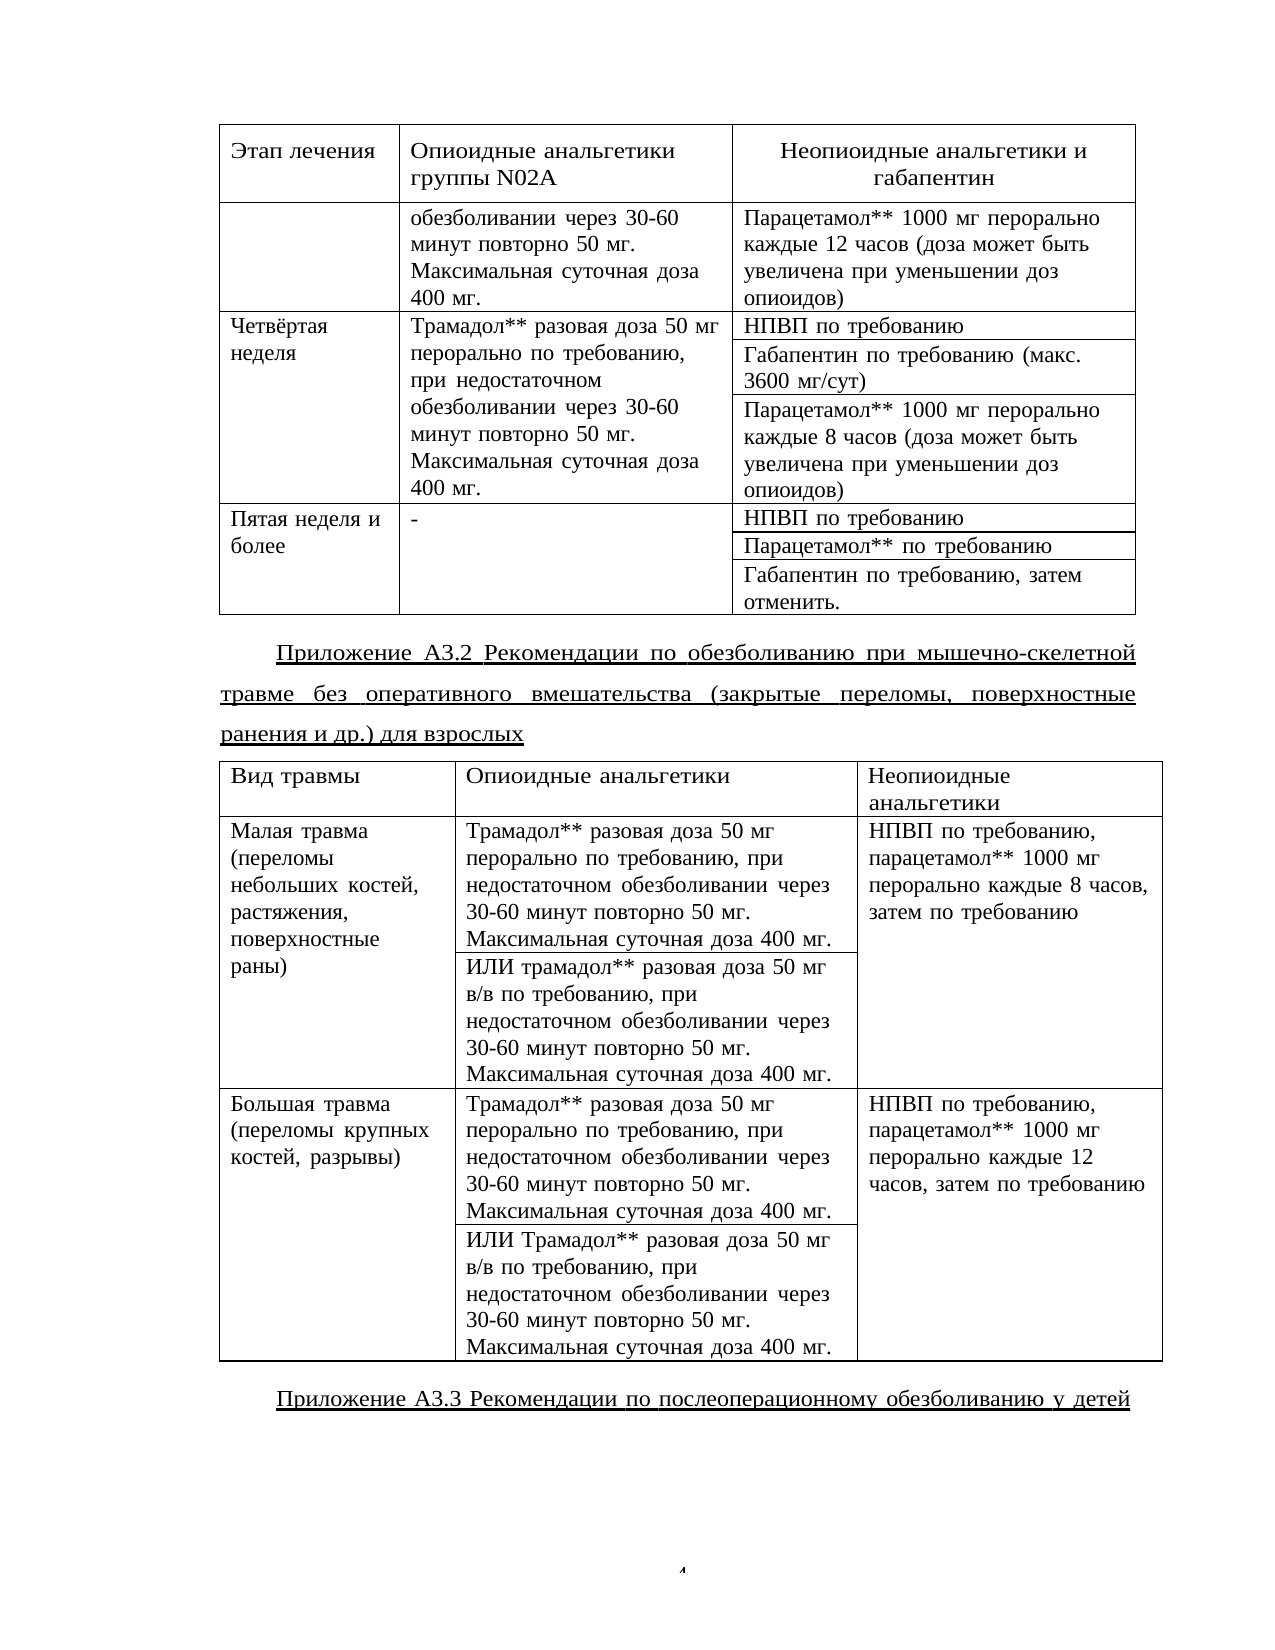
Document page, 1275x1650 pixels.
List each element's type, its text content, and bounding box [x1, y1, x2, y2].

table_cell Малая травма (переломы небольших костей, растяжения, поверхностные раны) [220, 817, 455, 1088]
table_cell ИЛИ трамадол** разовая доза 50 мг в/в по требованию, при недостаточном обезболивании через 30-60 минут повторно 50 мг. Максимальная суточная доза 400 мг. [456, 953, 857, 1088]
table_cell НПВП по требованию, парацетамол** 1000 мг перорально каждые 8 часов, затем по требованию [858, 817, 1162, 1088]
table_header Неопиоидные анальгетики [858, 762, 1162, 816]
table_cell ИЛИ Трамадол** разовая доза 50 мг в/в по требованию, при недостаточном обезболивании через 30-60 минут повторно 50 мг. Максимальная суточная доза 400 мг. [456, 1225, 857, 1360]
table_cell НПВП по требованию [733, 504, 1135, 531]
table_cell - [400, 504, 732, 614]
table_cell обезболивании через 30-60 минут повторно 50 мг. Максимальная суточная доза 400 мг. [400, 203, 732, 311]
text Приложение А3.3 Рекомендации по послеоперационному обезболиванию у детей [276, 1385, 1175, 1412]
table_cell Парацетамол** 1000 мг перорально каждые 8 часов (доза может быть увеличена при уменьшении доз опиоидов) [733, 395, 1135, 503]
table_cell Пятая неделя и более [220, 504, 399, 614]
table_cell Парацетамол** по требованию [733, 533, 1135, 559]
table_header Этап лечения [220, 125, 399, 202]
table_cell НПВП по требованию [733, 312, 1135, 339]
table_cell Габапентин по требованию (макс. 3600 мг/сут) [733, 340, 1135, 394]
table_header Опиоидные анальгетики группы N02A [400, 125, 732, 202]
text Приложение А3.2 Рекомендации по обезболиванию при мышечно-скелетной травме без оперативного вмешательства (закрытые переломы, поверхностные ранения и др.) для взрослых [220, 639, 1136, 703]
table_cell Четвёртая неделя [220, 312, 399, 503]
table_header Опиоидные анальгетики [456, 762, 857, 816]
table_header Неопиоидные анальгетики и габапентин [733, 125, 1135, 202]
table_cell Парацетамол** 1000 мг перорально каждые 12 часов (доза может быть увеличена при уменьшении доз опиоидов) [733, 203, 1135, 311]
table_cell Габапентин по требованию, затем отменить. [733, 560, 1135, 614]
table_header Вид травмы [220, 762, 455, 816]
table_cell НПВП по требованию, парацетамол** 1000 мг перорально каждые 12 часов, затем по требованию [858, 1089, 1162, 1360]
text Приложение А3.2 Рекомендации по обезболиванию при мышечно-скелетной травме без оперативного вмешательства (закрытые переломы, поверхностные ранения и др.) для взрослых [220, 705, 1136, 747]
table_cell Большая травма (переломы крупных костей, разрывы) [220, 1089, 455, 1360]
table_cell [220, 203, 399, 311]
